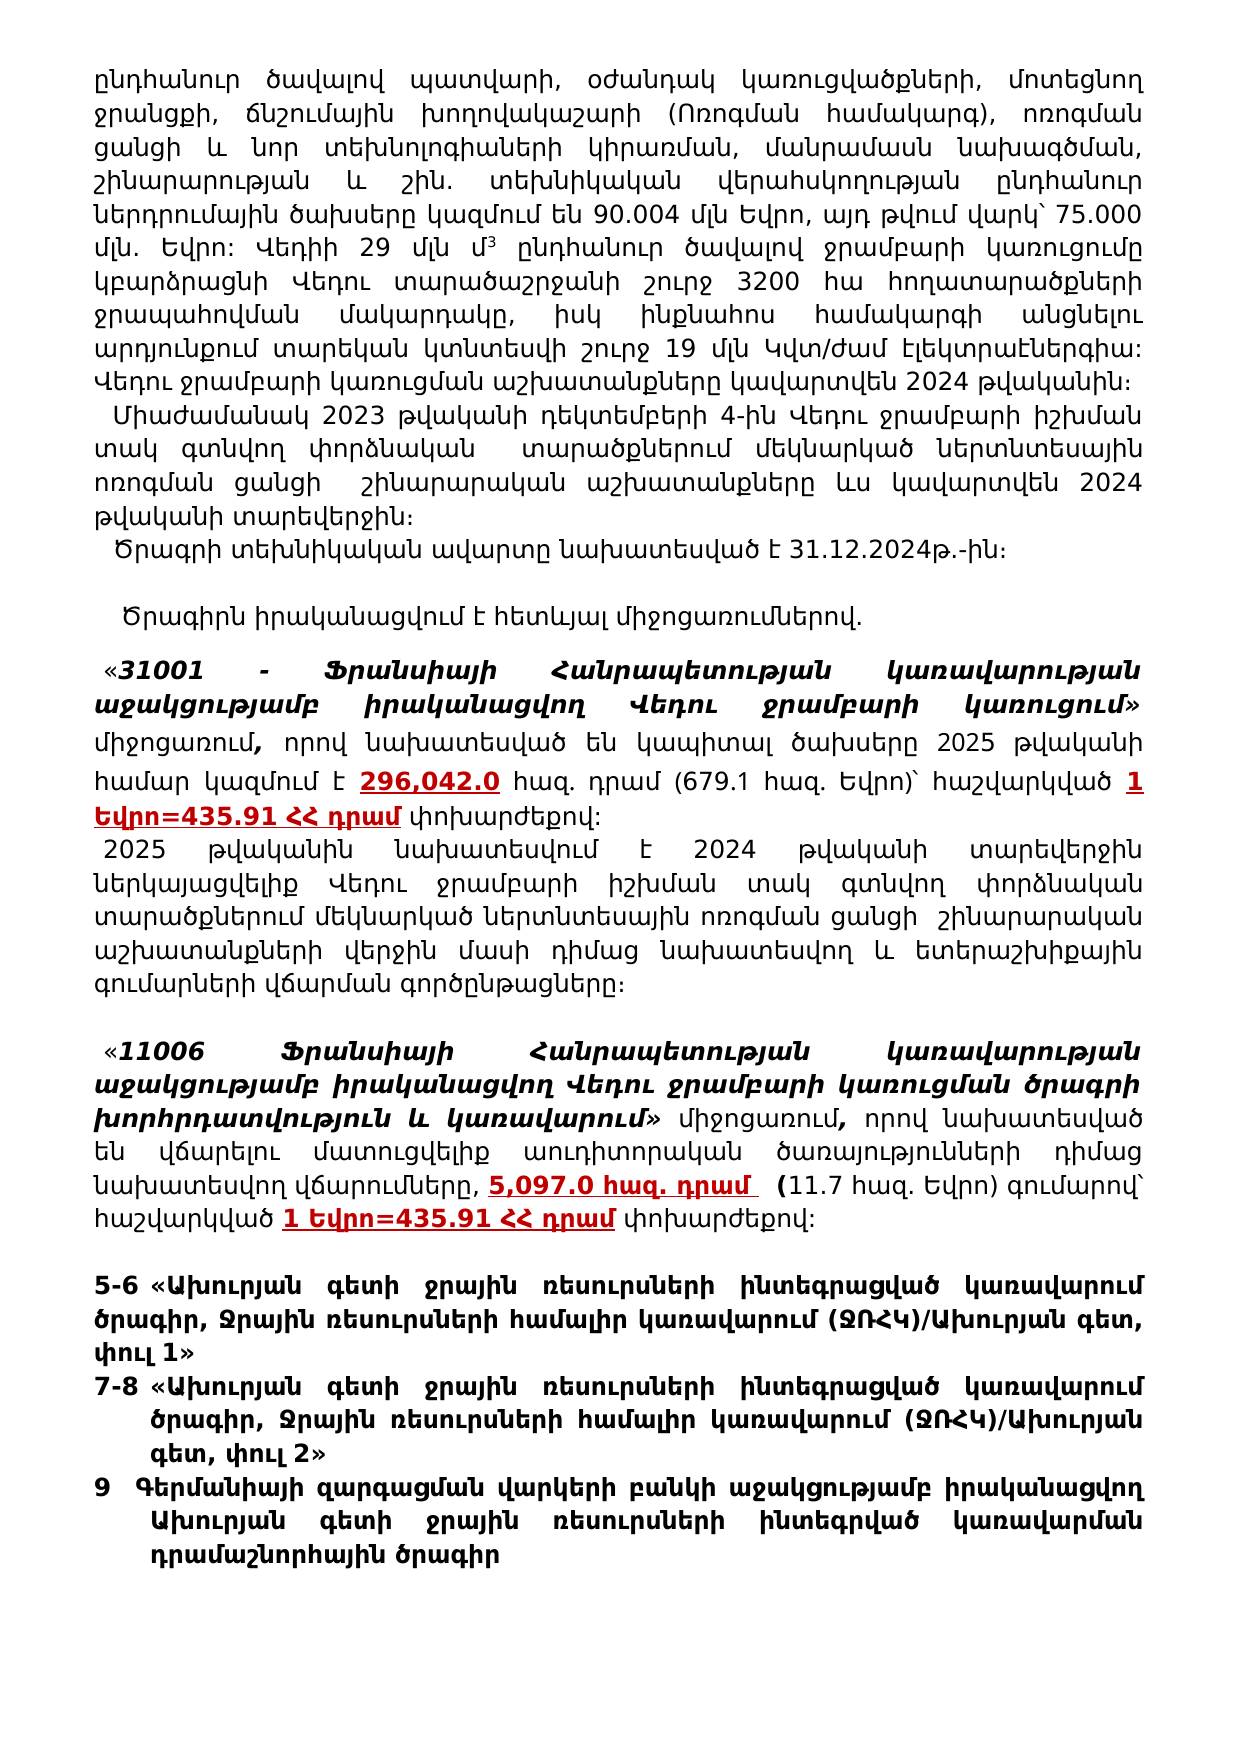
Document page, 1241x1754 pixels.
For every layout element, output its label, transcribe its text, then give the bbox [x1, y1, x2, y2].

text 2025 թվականին նախատեսվում է 2024 թվականի տարեվերջին ներկայացվելիք Վեդու ջրամբարի իշխման տակ գտնվող փորձնական տարածքներում մեկնարկած ներտնտեսային ոռոգման ցանցի շինարարական աշխատանքների վերջին մասի դիմաց նախատեսվող և ետերաշխիքային գումարների վճարման գործընթացները։ [94, 836, 1144, 999]
text 9 Գերմանիայի զարգացման վարկերի բանկի աջակցությամբ իրականացվող Ախուրյան գետի ջրային ռեսուրսների ինտեգրված կառավարման դրամաշնորհային ծրագիր [94, 1473, 1144, 1569]
text «11006 Ֆրանսիայի Հանրապետության կառավարության աջակցությամբ իրականացվող Վեդու ջրամբարի կառուցման ծրագրի խորհրդատվություն և կառավարում» միջոցառում, որով նախատեսված են վճարելու մատուցվելիք աուդիտորական ծառայությունների դիմաց նախատեսվող վճարումները, 5,097.0 հազ. դրամ (11.7 հազ. Եվրո) գումարով՝ հաշվարկված 1 Եվրո=435.91 ՀՀ դրամ փոխարժեքով: [94, 1037, 1144, 1234]
text Ծրագրի տեխնիկական ավարտը նախատեսված է 31.12.2024թ.-ին։ [94, 535, 1144, 564]
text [94, 66, 1144, 397]
text Միաժամանակ 2023 թվականի դեկտեմբերի 4-ին Վեդու ջրամբարի իշխման տակ գտնվող փորձնական տարածքներում մեկնարկած ներտնտեսային ոռոգման ցանցի շինարարական աշխատանքները ևս կավարտվեն 2024 թվականի տարեվերջին։ [94, 401, 1144, 531]
text Ծրագիրն իրականացվում է հետևյալ միջոցառումներով. [94, 602, 1144, 631]
text 7-8 «Ախուրյան գետի ջրային ռեսուրսների ինտեգրացված կառավարում ծրագիր, Ջրային ռեսուրսների համալիր կառավարում (ՋՌՀԿ)/Ախուրյան գետ, փուլ 2» [94, 1372, 1144, 1468]
text 5-6 «Ախուրյան գետի ջրային ռեսուրսների ինտեգրացված կառավարում ծրագիր, Ջրային ռեսուրսների համալիր կառավարում (ՋՌՀԿ)/Ախուրյան գետ, փուլ 1» [94, 1272, 1144, 1368]
text «31001 - Ֆրանսիայի Հանրապետության կառավարության աջակցությամբ իրականացվող Վեդու ջրամբարի կառուցում» միջոցառում, որով նախատեսված են կապիտալ ծախսերը 2025 թվականի համար կազմում է 296,042.0 հազ. դրամ (679.1 հազ. Եվրո)՝ հաշվարկված 1 Եվրո=435.91 ՀՀ դրամ փոխարժեքով: [94, 657, 1144, 831]
